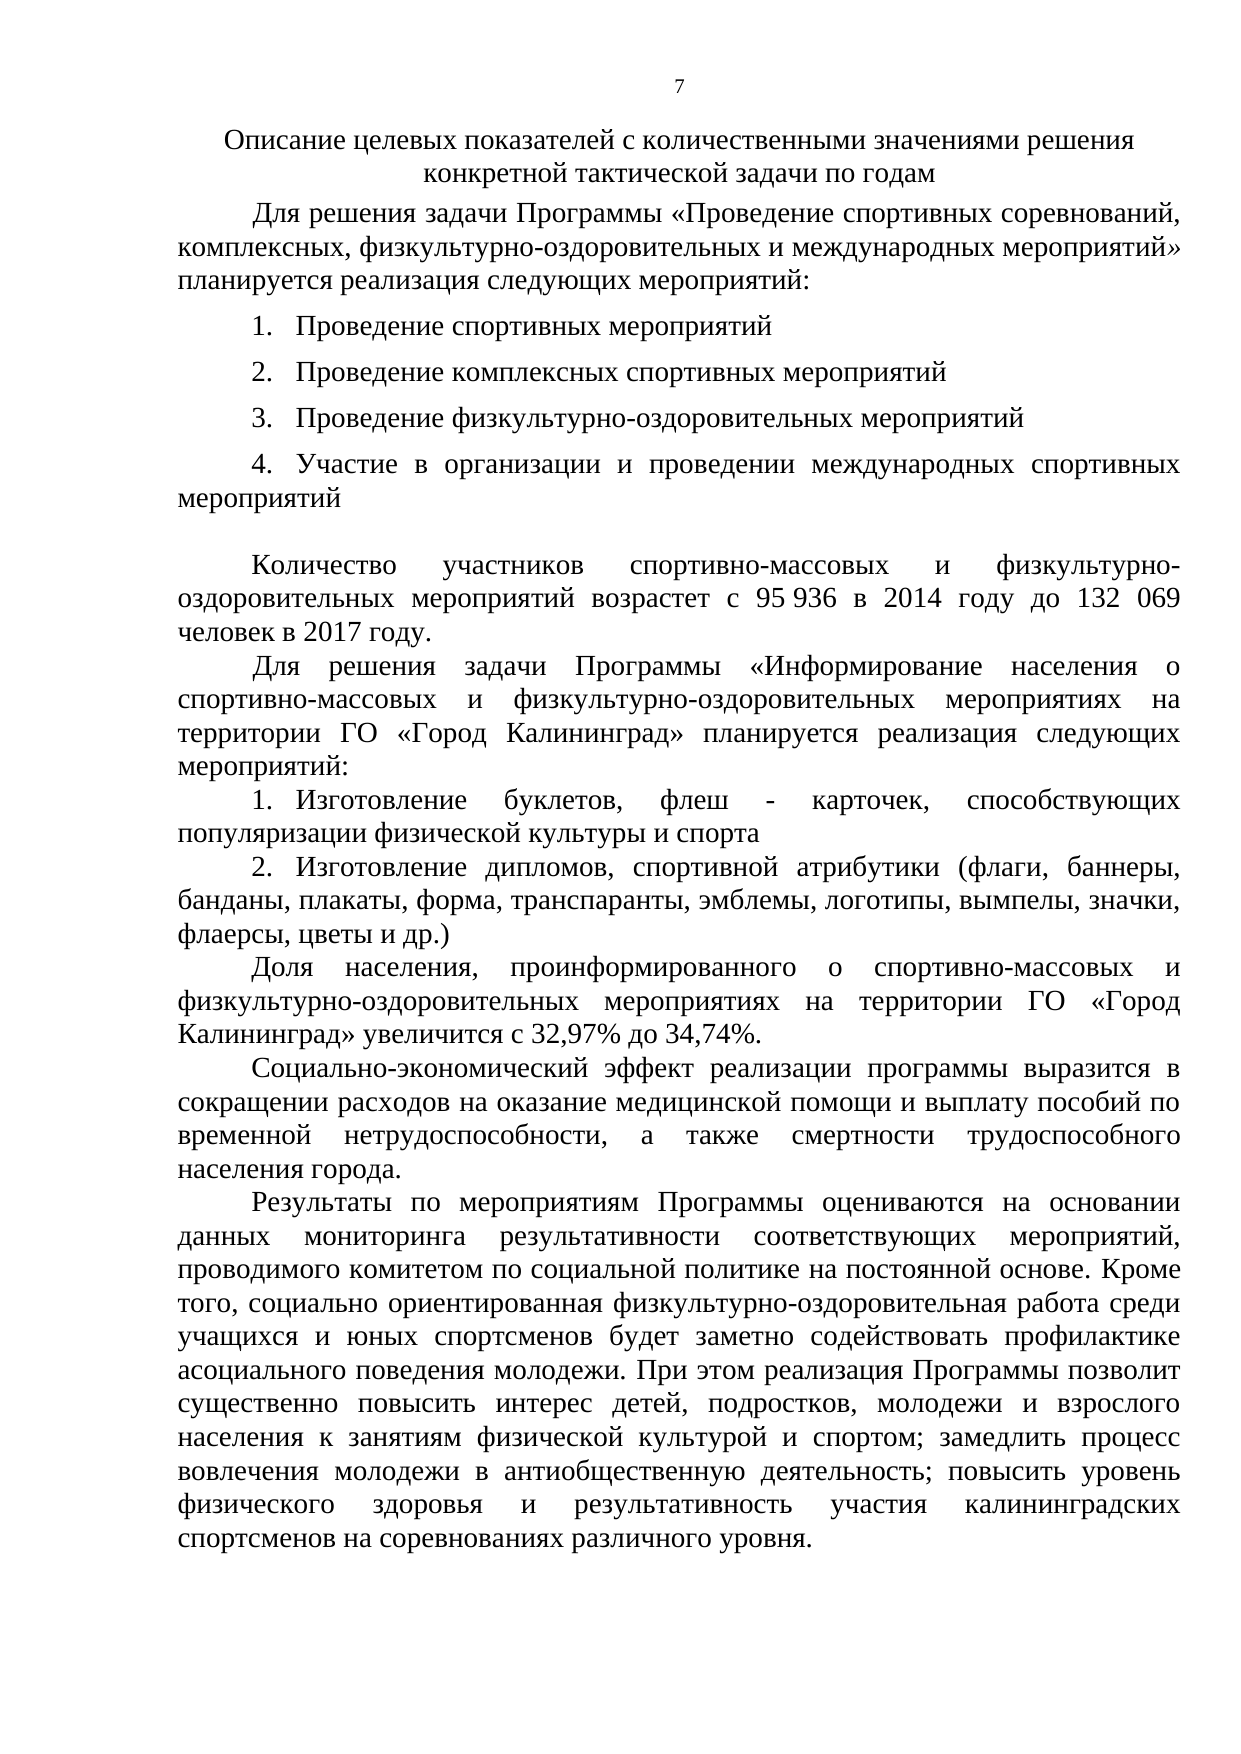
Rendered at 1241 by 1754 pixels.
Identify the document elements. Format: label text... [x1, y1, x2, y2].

text Результаты по мероприятиям Программы оцениваются на основании данных мониторинга результативности соответствующих мероприятий, проводимого комитетом по социальной политике на постоянной основе. Кроме того, социально ориентированная физкультурно-оздоровительная работа среди учащихся и юных спортсменов будет заметно содействовать профилактике асоциального поведения молодежи. При этом реализация Программы позволит существенно повысить интерес детей, подростков, молодежи и взрослого населения к занятиям физической культурой и спортом; замедлить процесс вовлечения молодежи в антиобщественную деятельность; повысить уровень физического здоровья и результативность участия калининградских спортсменов на соревнованиях различного уровня. [177, 1184, 1181, 1553]
list Участие в организации и проведении международных спортивных мероприятий [177, 446, 1181, 513]
text Количество участников спортивно-массовых и физкультурно-оздоровительных мероприятий возрастет с 95 936 в 2014 году до 132 069 человек в 2017 году. [177, 547, 1181, 648]
list Изготовление дипломов, спортивной атрибутики (флаги, баннеры, банданы, плакаты, форма, транспаранты, эмблемы, логотипы, вымпелы, значки, флаерсы, цветы и др.) [177, 849, 1181, 949]
text Доля населения, проинформированного о спортивно-массовых и физкультурно-оздоровительных мероприятиях на территории ГО «Город Калининград» увеличится с 32,97% до 34,74%. [177, 949, 1181, 1050]
text Для решения задачи Программы «Информирование населения о спортивно-массовых и физкультурно-оздоровительных мероприятиях на территории ГО «Город Калининград» планируется реализация следующих мероприятий: [177, 648, 1181, 782]
list Проведение спортивных мероприятий [177, 308, 1181, 342]
subtitle Описание целевых показателей с количественными значениями решения конкретной тактической задачи по годам [177, 122, 1181, 189]
text Социально-экономический эффект реализации программы выразится в сокращении расходов на оказание медицинской помощи и выплату пособий по временной нетрудоспособности, а также смертности трудоспособного населения города. [177, 1050, 1181, 1184]
list Проведение физкультурно-оздоровительных мероприятий [177, 400, 1181, 434]
list Изготовление буклетов, флеш - карточек, способствующих популяризации физической культуры и спорта [177, 782, 1181, 849]
text Для решения задачи Программы «Проведение спортивных соревнований, комплексных, физкультурно-оздоровительных и международных мероприятий» планируется реализация следующих мероприятий: [177, 195, 1181, 296]
list Проведение комплексных спортивных мероприятий [177, 354, 1181, 388]
